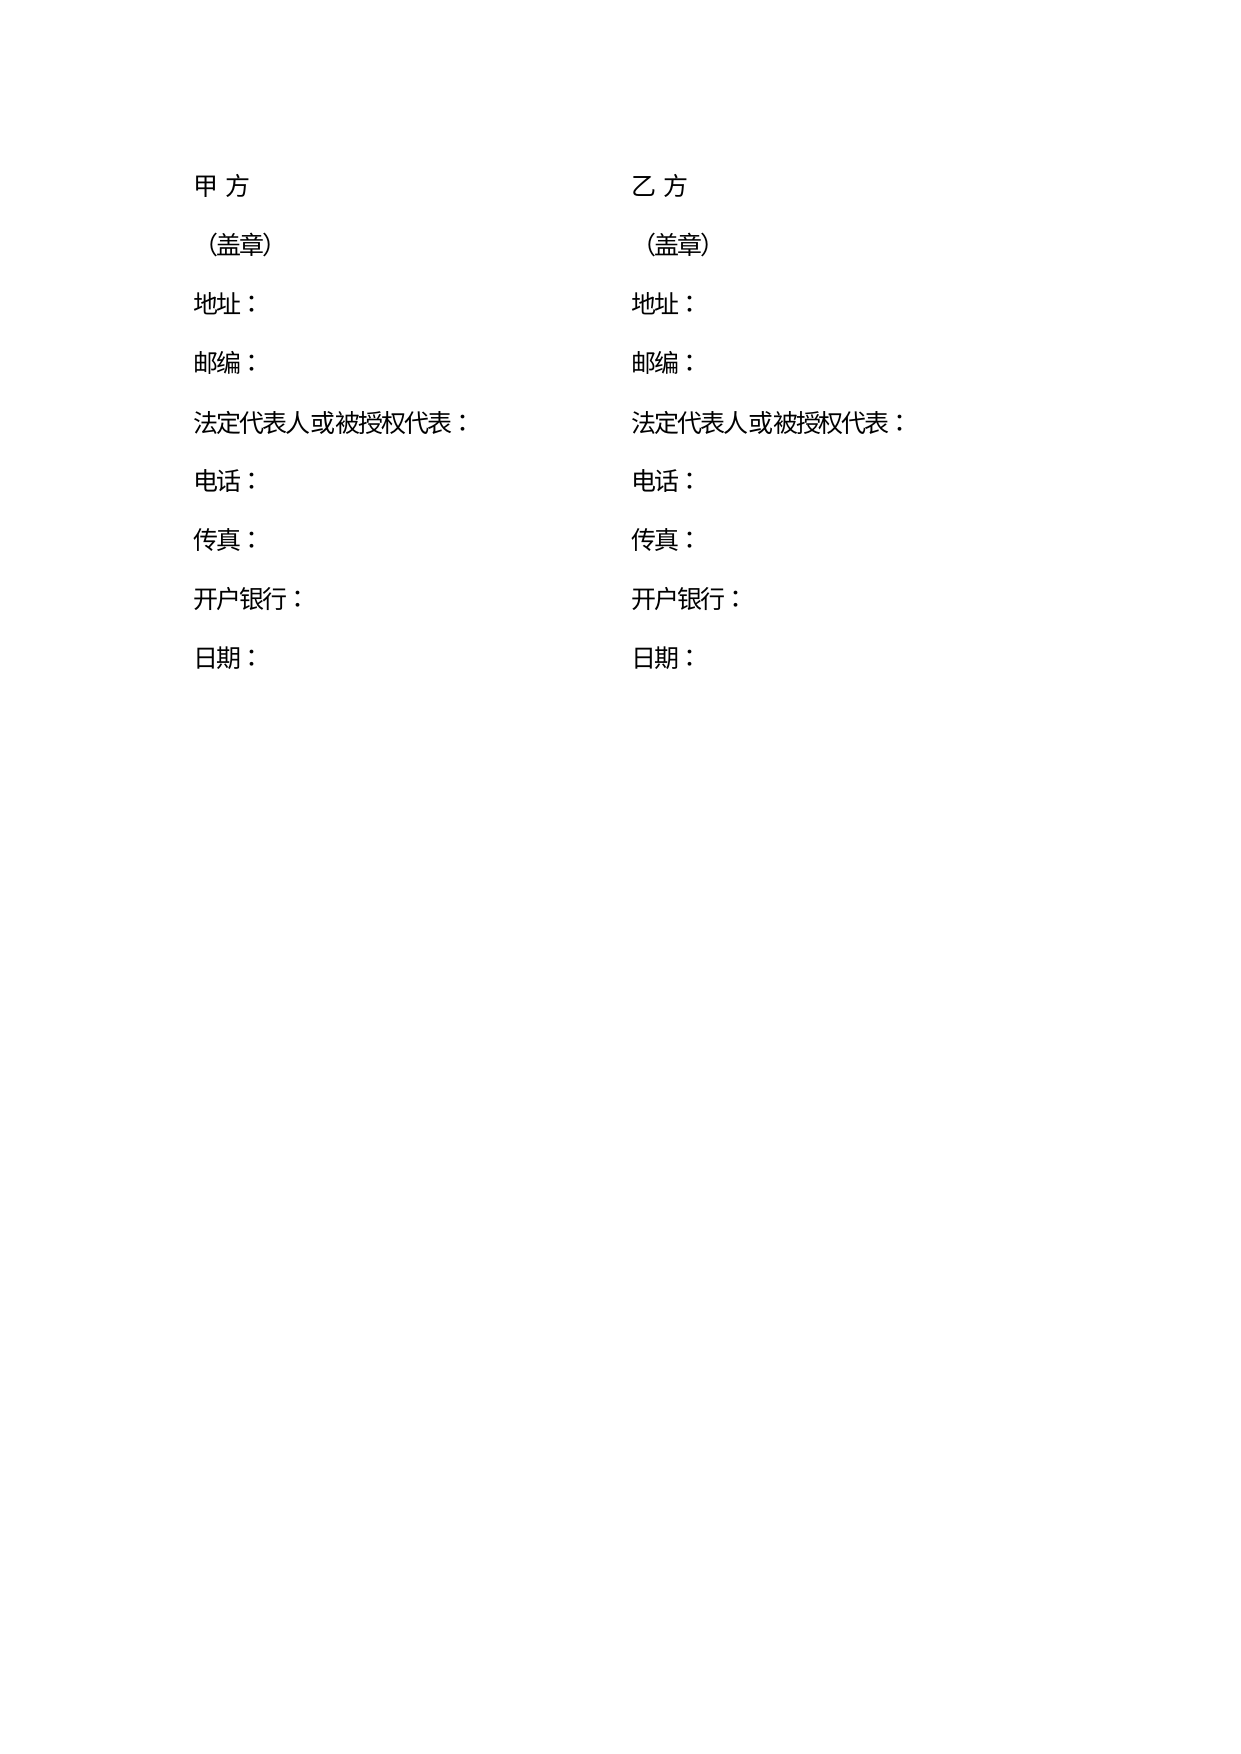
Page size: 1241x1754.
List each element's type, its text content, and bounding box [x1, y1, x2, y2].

table_cell （盖章） [183, 221, 620, 280]
table_cell 传真： [183, 516, 620, 575]
table_cell 地址： [620, 280, 1058, 339]
table_cell 日期： [620, 635, 1058, 693]
table_cell 地址： [183, 280, 620, 339]
table_cell （盖章） [620, 221, 1058, 280]
table_cell 传真： [620, 516, 1058, 575]
table_cell 电话： [183, 457, 620, 516]
table_cell 邮编： [183, 339, 620, 398]
table_cell 法定代表人或被授权代表： [183, 398, 620, 457]
table_cell 电话： [620, 457, 1058, 516]
table_cell 开户银行： [620, 575, 1058, 634]
table_cell 日期： [183, 635, 620, 693]
table_cell 开户银行： [183, 575, 620, 634]
table_header 甲 方 [183, 162, 620, 221]
table_header 乙 方 [620, 162, 1058, 221]
table_cell 法定代表人或被授权代表： [620, 398, 1058, 457]
table_cell 邮编： [620, 339, 1058, 398]
